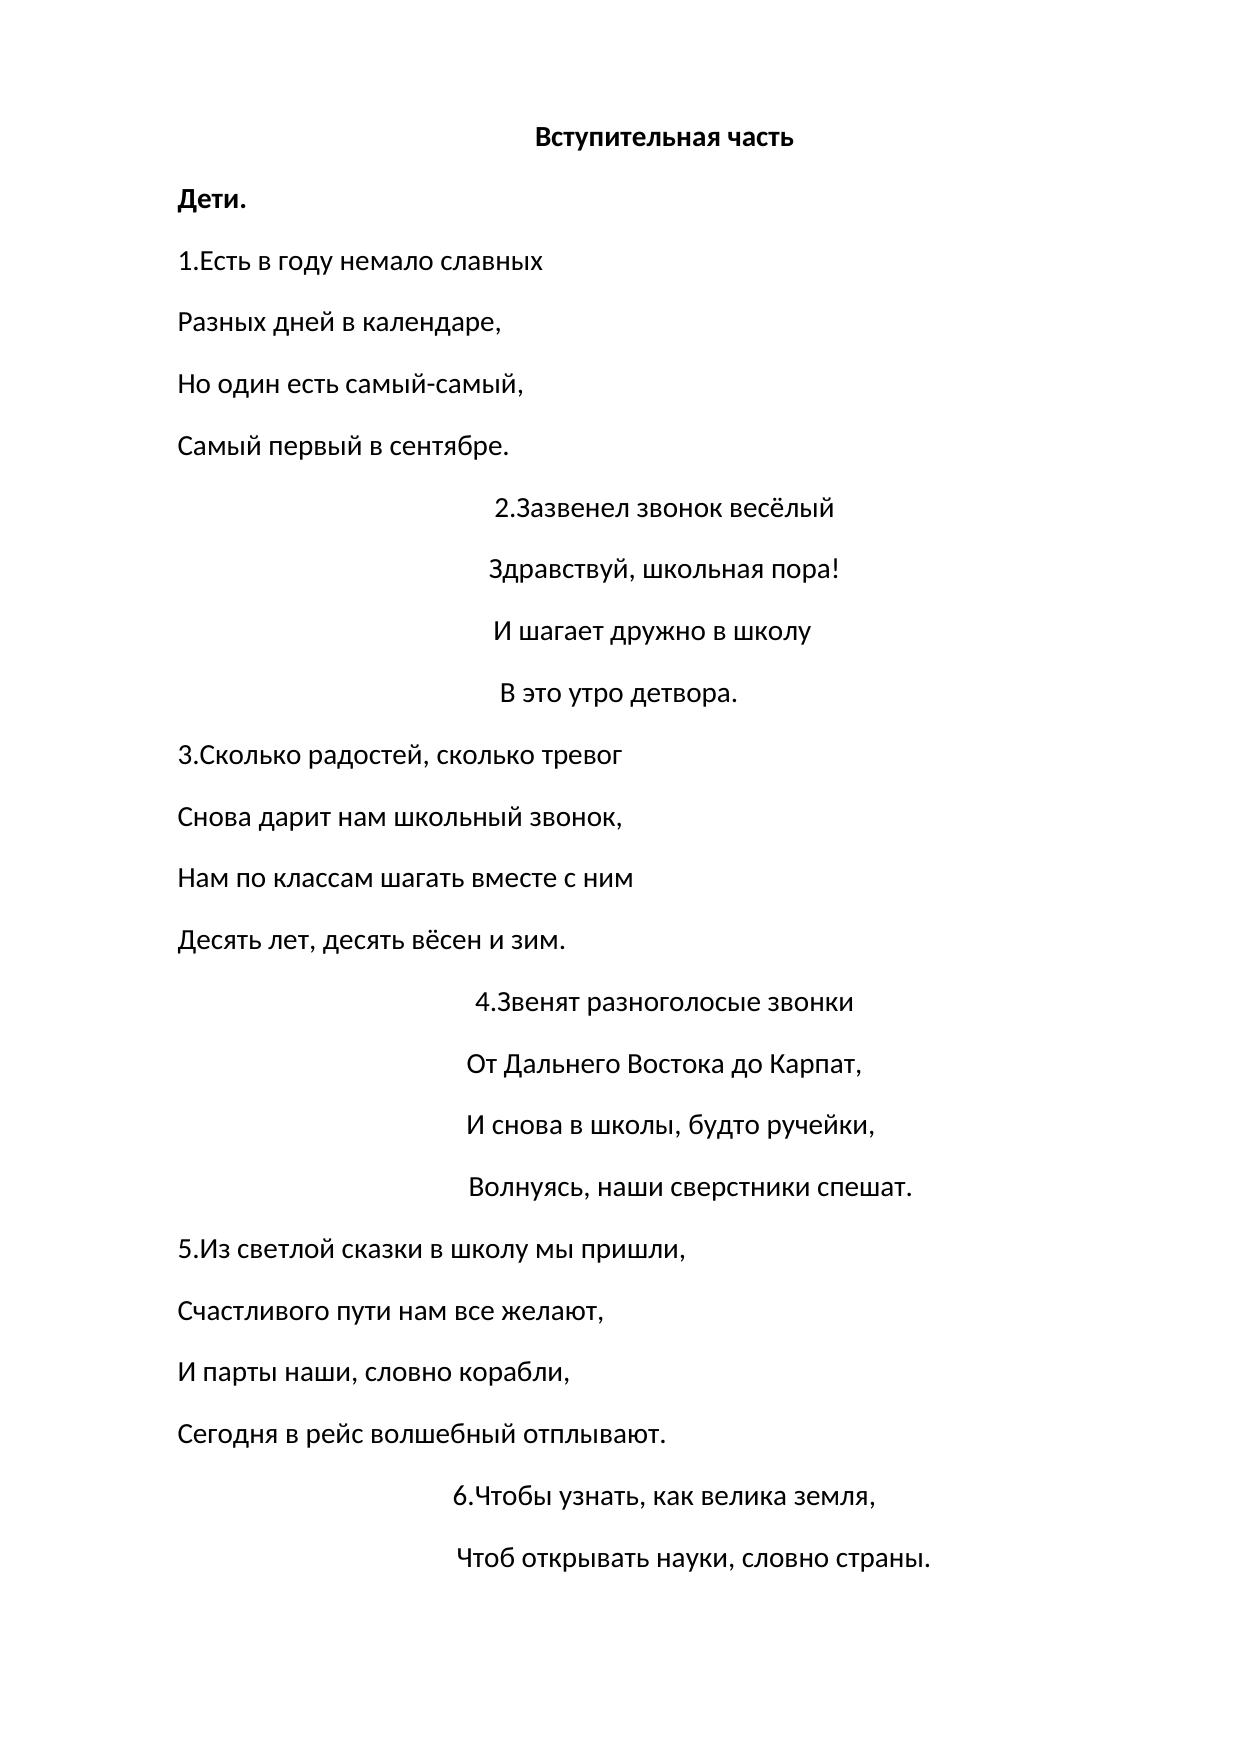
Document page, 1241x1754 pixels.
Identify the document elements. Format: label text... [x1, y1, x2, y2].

text Разных дней в календаре, [177, 303, 1152, 339]
text И снова в школы, будто ручейки, [177, 1106, 1152, 1142]
text В это утро детвора. [177, 674, 1152, 710]
text Нам по классам шагать вместе с ним [177, 859, 1152, 895]
text От Дальнего Востока до Карпат, [177, 1045, 1152, 1080]
text Дети. [177, 180, 1152, 216]
text 2.Зазвенел звонок весёлый [177, 489, 1152, 524]
text Самый первый в сентябре. [177, 427, 1152, 463]
text Сегодня в рейс волшебный отплывают. [177, 1415, 1152, 1451]
text Счастливого пути нам все желают, [177, 1292, 1152, 1327]
text Здравствуй, школьная пора! [177, 551, 1152, 586]
text 5.Из светлой сказки в школу мы пришли, [177, 1230, 1152, 1266]
text Снова дарит нам школьный звонок, [177, 798, 1152, 833]
text 3.Сколько радостей, сколько тревог [177, 736, 1152, 771]
text Чтоб открывать науки, словно страны. [177, 1539, 1152, 1574]
text И парты наши, словно корабли, [177, 1353, 1152, 1389]
text 1.Есть в году немало славных [177, 242, 1152, 277]
text Но один есть самый-самый, [177, 365, 1152, 401]
text И шагает дружно в школу [177, 612, 1152, 648]
text Волнуясь, наши сверстники спешат. [177, 1168, 1152, 1204]
text 6.Чтобы узнать, как велика земля, [177, 1477, 1152, 1513]
text Десять лет, десять вёсен и зим. [177, 921, 1152, 957]
text Вступительная часть [177, 118, 1152, 154]
text 4.Звенят разноголосые звонки [177, 983, 1152, 1018]
